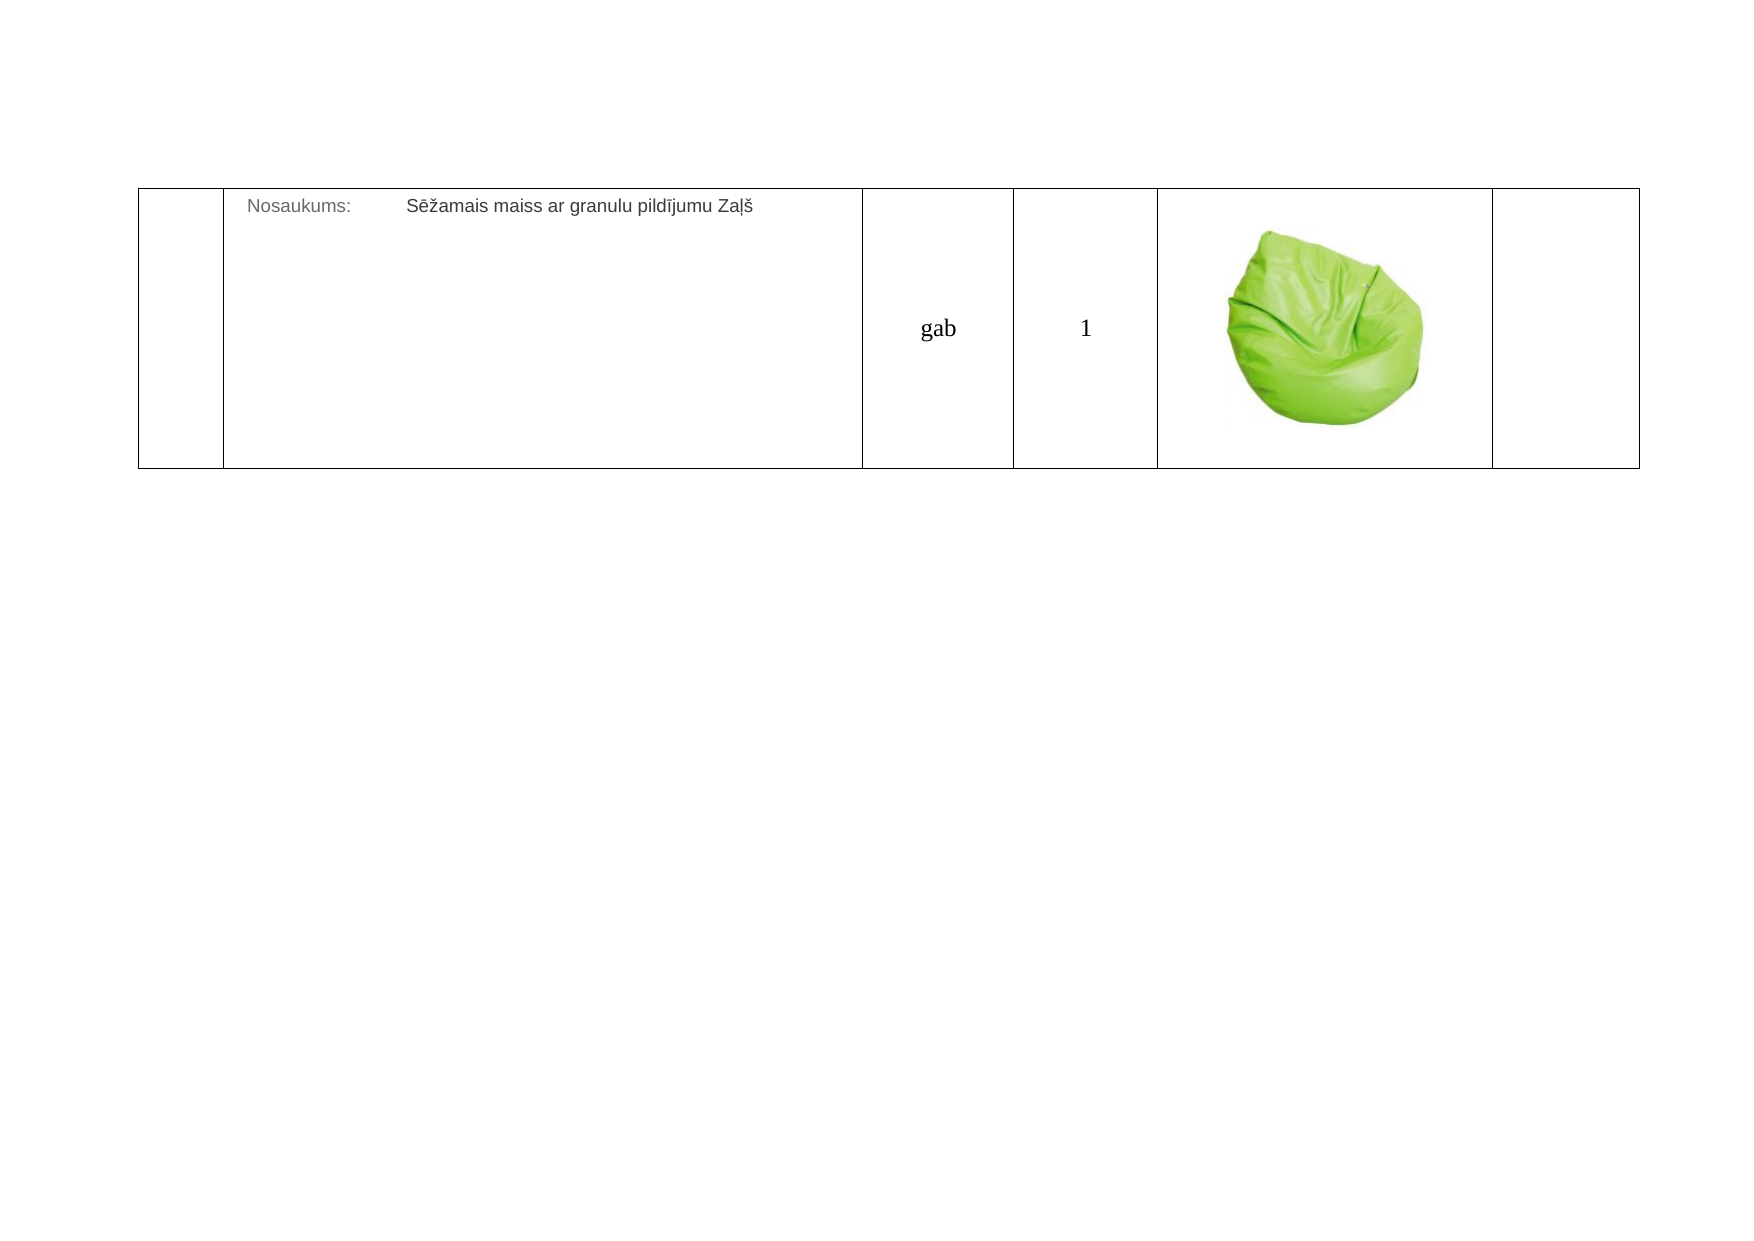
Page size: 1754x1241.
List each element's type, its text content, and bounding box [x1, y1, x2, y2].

table_cell 1 [1014, 189, 1157, 467]
table_cell [1493, 189, 1639, 467]
table_cell [1158, 189, 1492, 467]
table_cell [139, 189, 223, 467]
table_cell gab [863, 189, 1013, 467]
picture [1223, 227, 1427, 429]
table_cell [224, 189, 862, 467]
